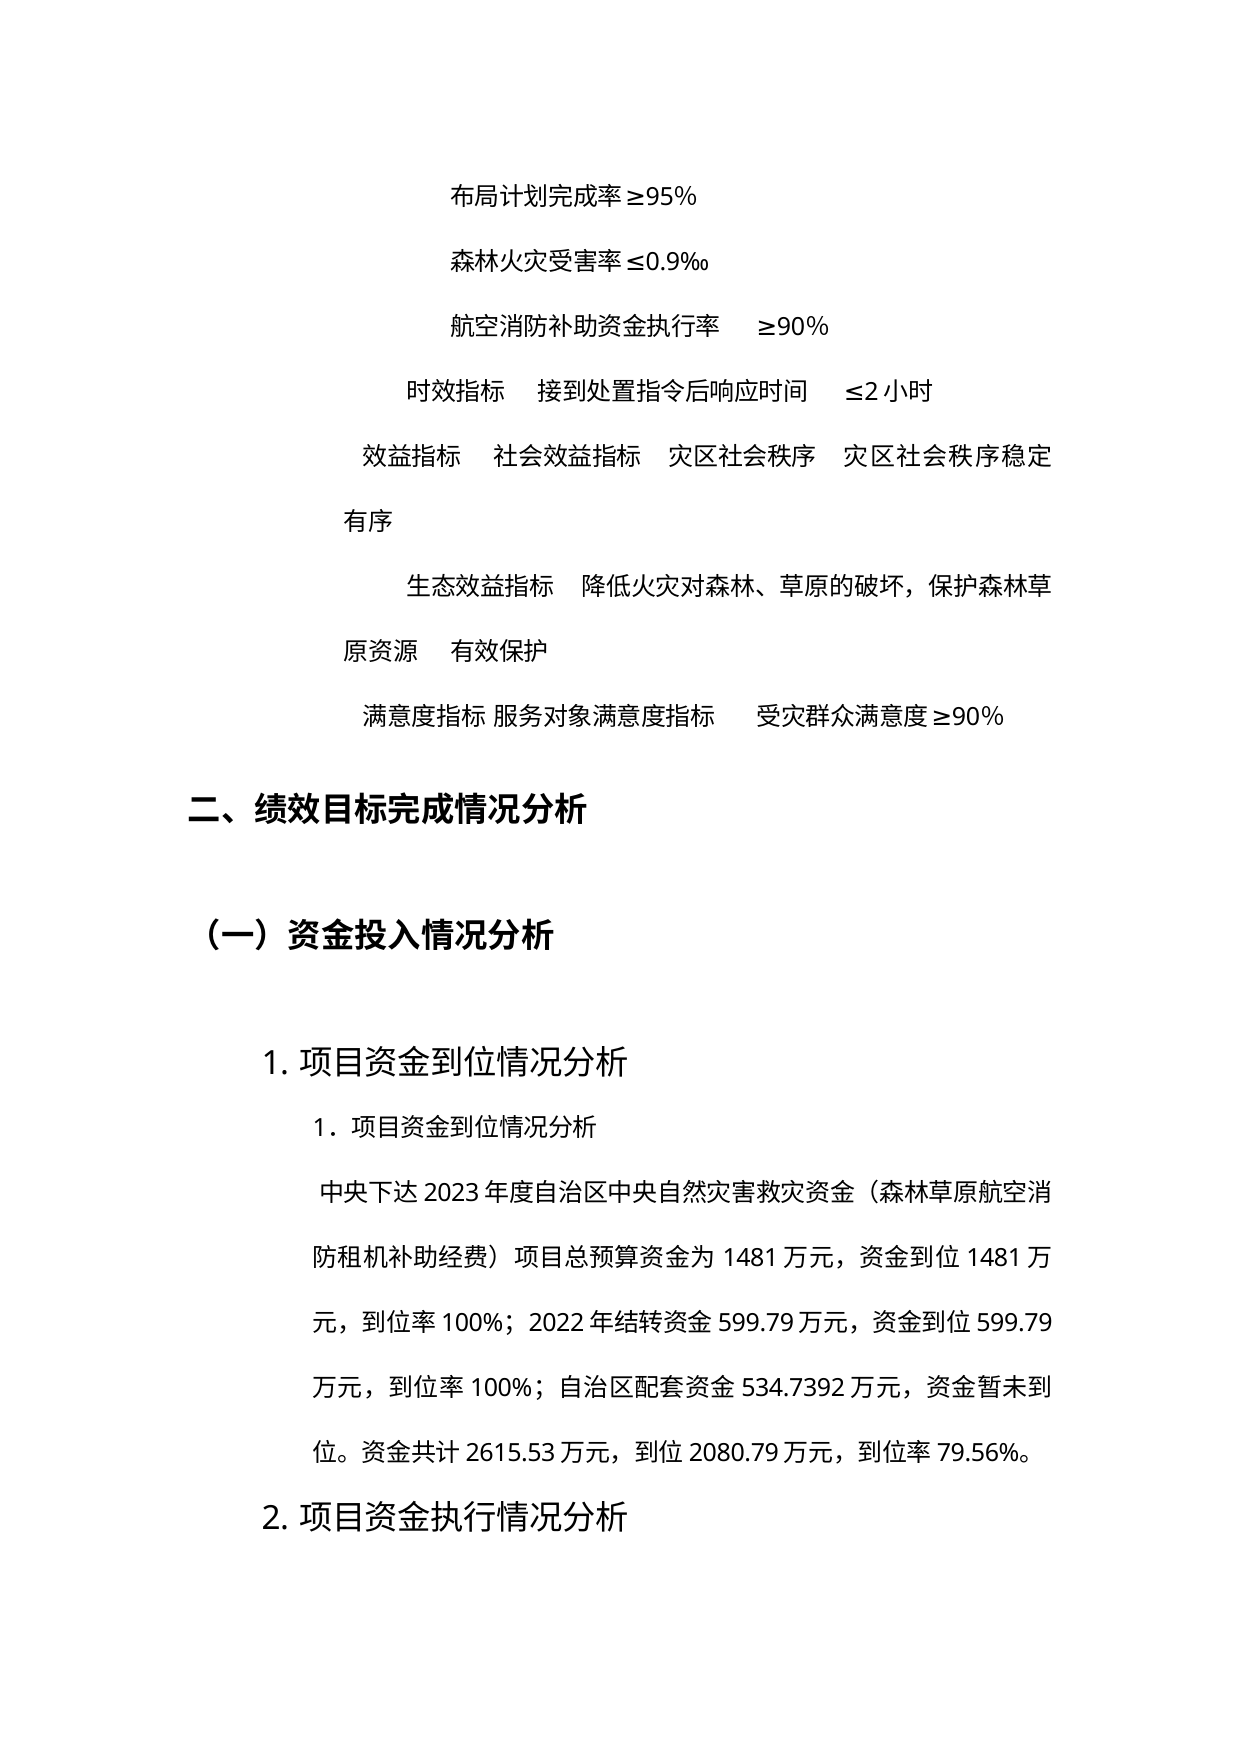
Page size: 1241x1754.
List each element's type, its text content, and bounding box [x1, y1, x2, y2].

text 1．项目资金到位情况分析 中央下达2023年度自治区中央自然灾害救灾资金（森林草原航空消防租机补助经费）项目总预算资金为1481万元，资金到位1481万元，到位率100%；2022年结转资金599.79万元，资金到位599.79万元，到位率100%；自治区配套资金534.7392万元，资金暂未到位。资金共计2615.53万元，到位2080.79万元，到位率79.56%。 [312, 1093, 1053, 1483]
list 项目资金到位情况分析 [261, 1028, 1053, 1093]
subtitle 绩效目标完成情况分析 [187, 774, 1053, 839]
list 项目资金执行情况分析 [261, 1483, 1053, 1548]
subtitle 资金投入情况分析 [187, 901, 1053, 966]
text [344, 162, 1053, 747]
